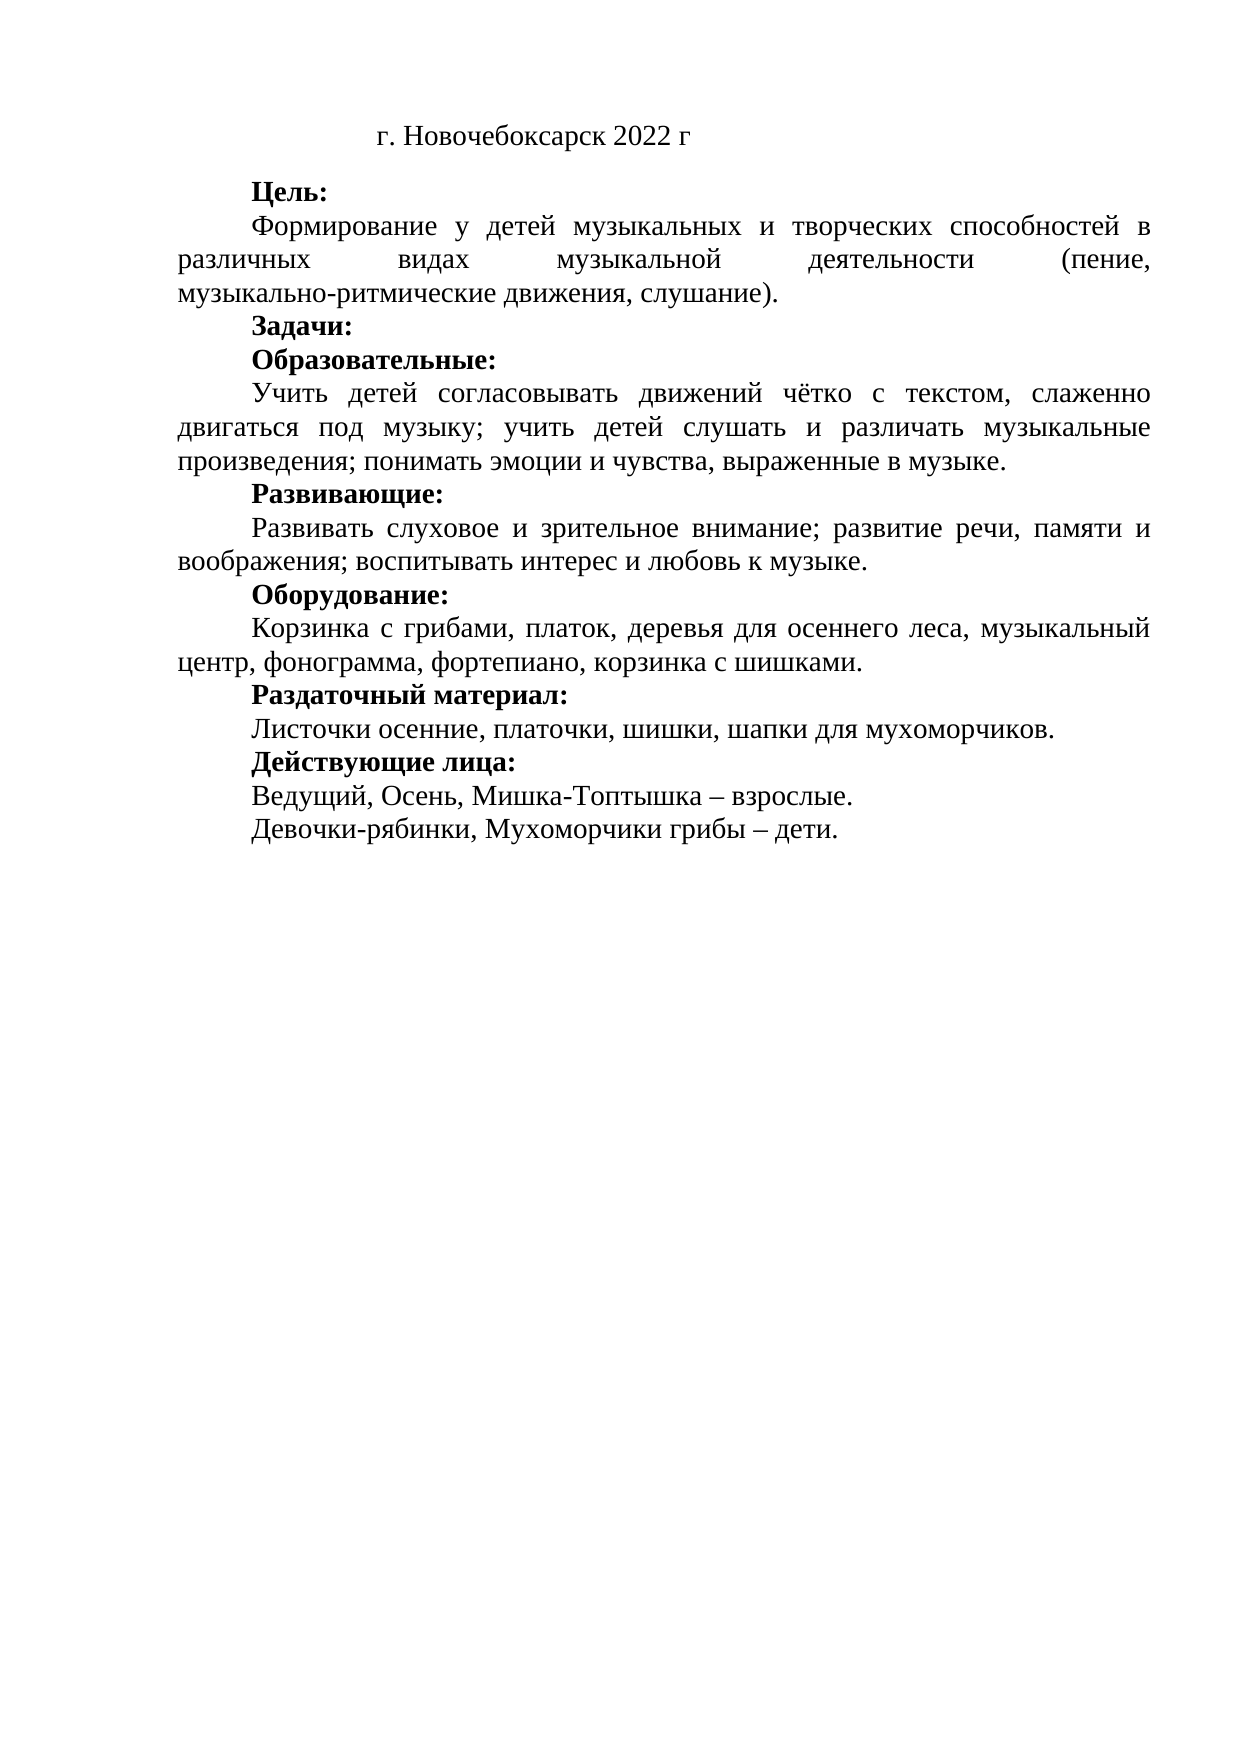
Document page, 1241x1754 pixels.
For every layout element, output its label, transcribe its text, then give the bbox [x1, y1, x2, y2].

text Ведущий, Осень, Мишка‑Топтышка ‒ взрослые. [177, 778, 1152, 812]
text Действующие лица: [177, 744, 1152, 778]
text Оборудование: [177, 577, 1152, 610]
text Развивать слуховое и зрительное внимание; развитие речи, памяти и воображения; воспитывать интерес и любовь к музыке. [177, 510, 1152, 577]
text Листочки осенние, платочки, шишки, шапки для мухоморчиков. [177, 711, 1152, 744]
text Учить детей согласовывать движений чётко с текстом, слаженно двигаться под музыку; учить детей слушать и различать музыкальные произведения; понимать эмоции и чувства, выраженные в музыке. [177, 376, 1152, 476]
text Цель: [177, 174, 1152, 208]
text Развивающие: [177, 476, 1152, 510]
text Раздаточный материал: [177, 677, 1152, 711]
text Формирование у детей музыкальных и творческих способностей в различных видах музыкальной деятельности (пение, музыкально‑ритмические движения, слушание). [177, 208, 1152, 308]
text Корзинка с грибами, платок, деревья для осеннего леса, музыкальный центр, фонограмма, фортепиано, корзинка с шишками. [177, 610, 1152, 677]
text г. Новочебоксарск 2022 г [177, 118, 1152, 152]
text Образовательные: [177, 342, 1152, 376]
text Задачи: [177, 308, 1152, 342]
text Девочки‑рябинки, Мухоморчики грибы ‒ дети. [177, 812, 1152, 845]
